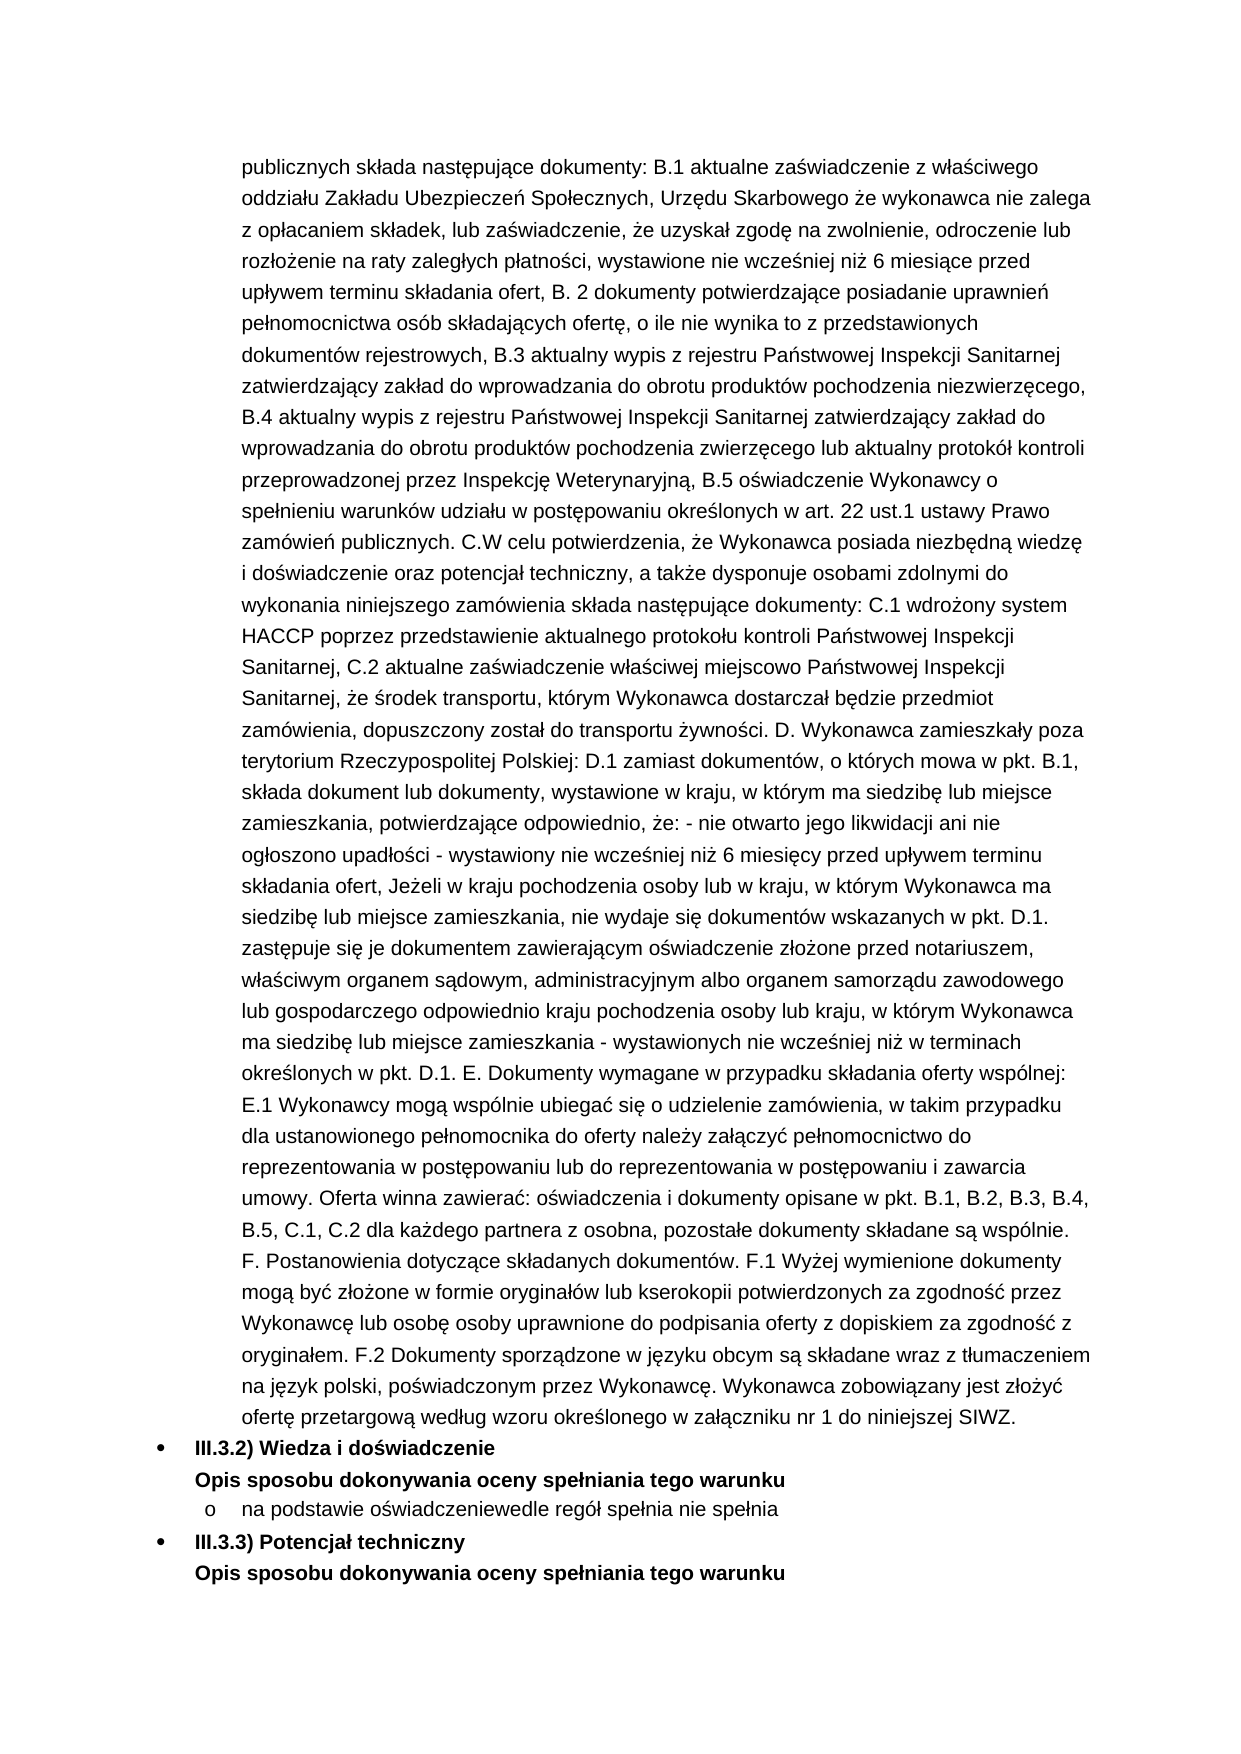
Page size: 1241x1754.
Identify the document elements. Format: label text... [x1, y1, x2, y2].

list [204, 148, 1093, 1429]
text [194, 1460, 1093, 1491]
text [194, 1554, 1093, 1585]
list III.3.2) Wiedza i doświadczenie [157, 1429, 1093, 1460]
list III.3.3) Potencjał techniczny [157, 1523, 1093, 1554]
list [204, 1491, 1093, 1523]
